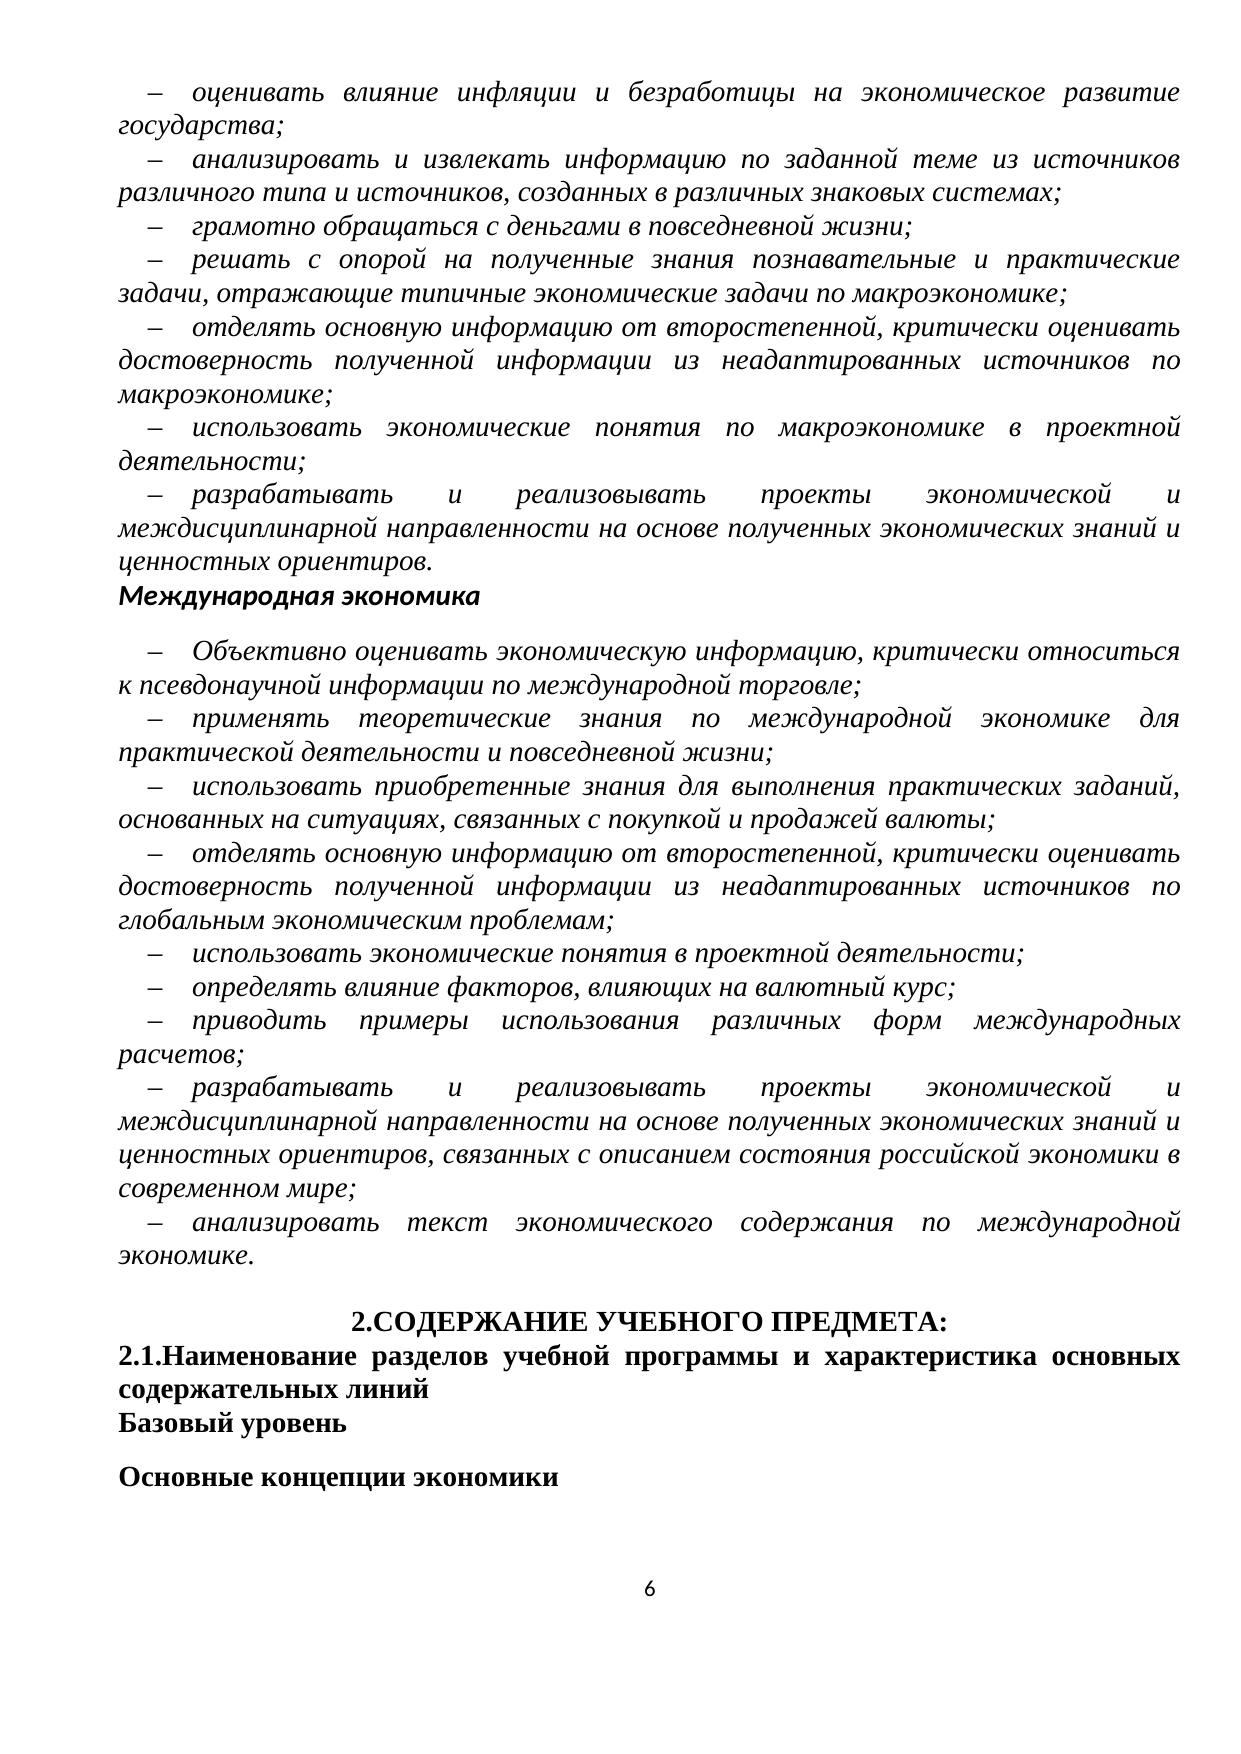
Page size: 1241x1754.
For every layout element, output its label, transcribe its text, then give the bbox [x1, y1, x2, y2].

text использовать приобретенные знания для выполнения практических заданий, основанных на ситуациях, связанных с покупкой и продажей валюты; [118, 768, 1181, 835]
text Основные концепции экономики [118, 1459, 1181, 1493]
text решать с опорой на полученные знания познавательные и практические задачи, отражающие типичные экономические задачи по макроэкономике; [118, 242, 1181, 309]
text оценивать влияние инфляции и безработицы на экономическое развитие государства; [118, 74, 1181, 141]
text Базовый уровень [118, 1405, 1181, 1438]
text разрабатывать и реализовывать проекты экономической и междисциплинарной направленности на основе полученных экономических знаний и ценностных ориентиров, связанных с описанием состояния российской экономики в современном мире; [118, 1069, 1181, 1204]
text приводить примеры использования различных форм международных расчетов; [118, 1002, 1181, 1069]
text анализировать текст экономического содержания по международной экономике. [118, 1204, 1181, 1271]
text 2.1.Наименование разделов учебной программы и характеристика основных содержательных линий [118, 1338, 1181, 1405]
text определять влияние факторов, влияющих на валютный курс; [118, 969, 1181, 1002]
text анализировать и извлекать информацию по заданной теме из источников различного типа и источников, созданных в различных знаковых системах; [118, 141, 1181, 208]
text использовать экономические понятия по макроэкономике в проектной деятельности; [118, 409, 1181, 476]
text Международная экономика [118, 577, 1181, 613]
text отделять основную информацию от второстепенной, критически оценивать достоверность полученной информации из неадаптированных источников по глобальным экономическим проблемам; [118, 835, 1181, 935]
text 2.СОДЕРЖАНИЕ УЧЕБНОГО ПРЕДМЕТА: [118, 1304, 1181, 1338]
text отделять основную информацию от второстепенной, критически оценивать достоверность полученной информации из неадаптированных источников по макроэкономике; [118, 309, 1181, 409]
text грамотно обращаться с деньгами в повседневной жизни; [118, 208, 1181, 242]
text разрабатывать и реализовывать проекты экономической и междисциплинарной направленности на основе полученных экономических знаний и ценностных ориентиров. [118, 476, 1181, 577]
text Объективно оценивать экономическую информацию, критически относиться к псевдонаучной информации по международной торговле; [118, 633, 1181, 701]
text применять теоретические знания по международной экономике для практической деятельности и повседневной жизни; [118, 701, 1181, 768]
text использовать экономические понятия в проектной деятельности; [118, 935, 1181, 969]
